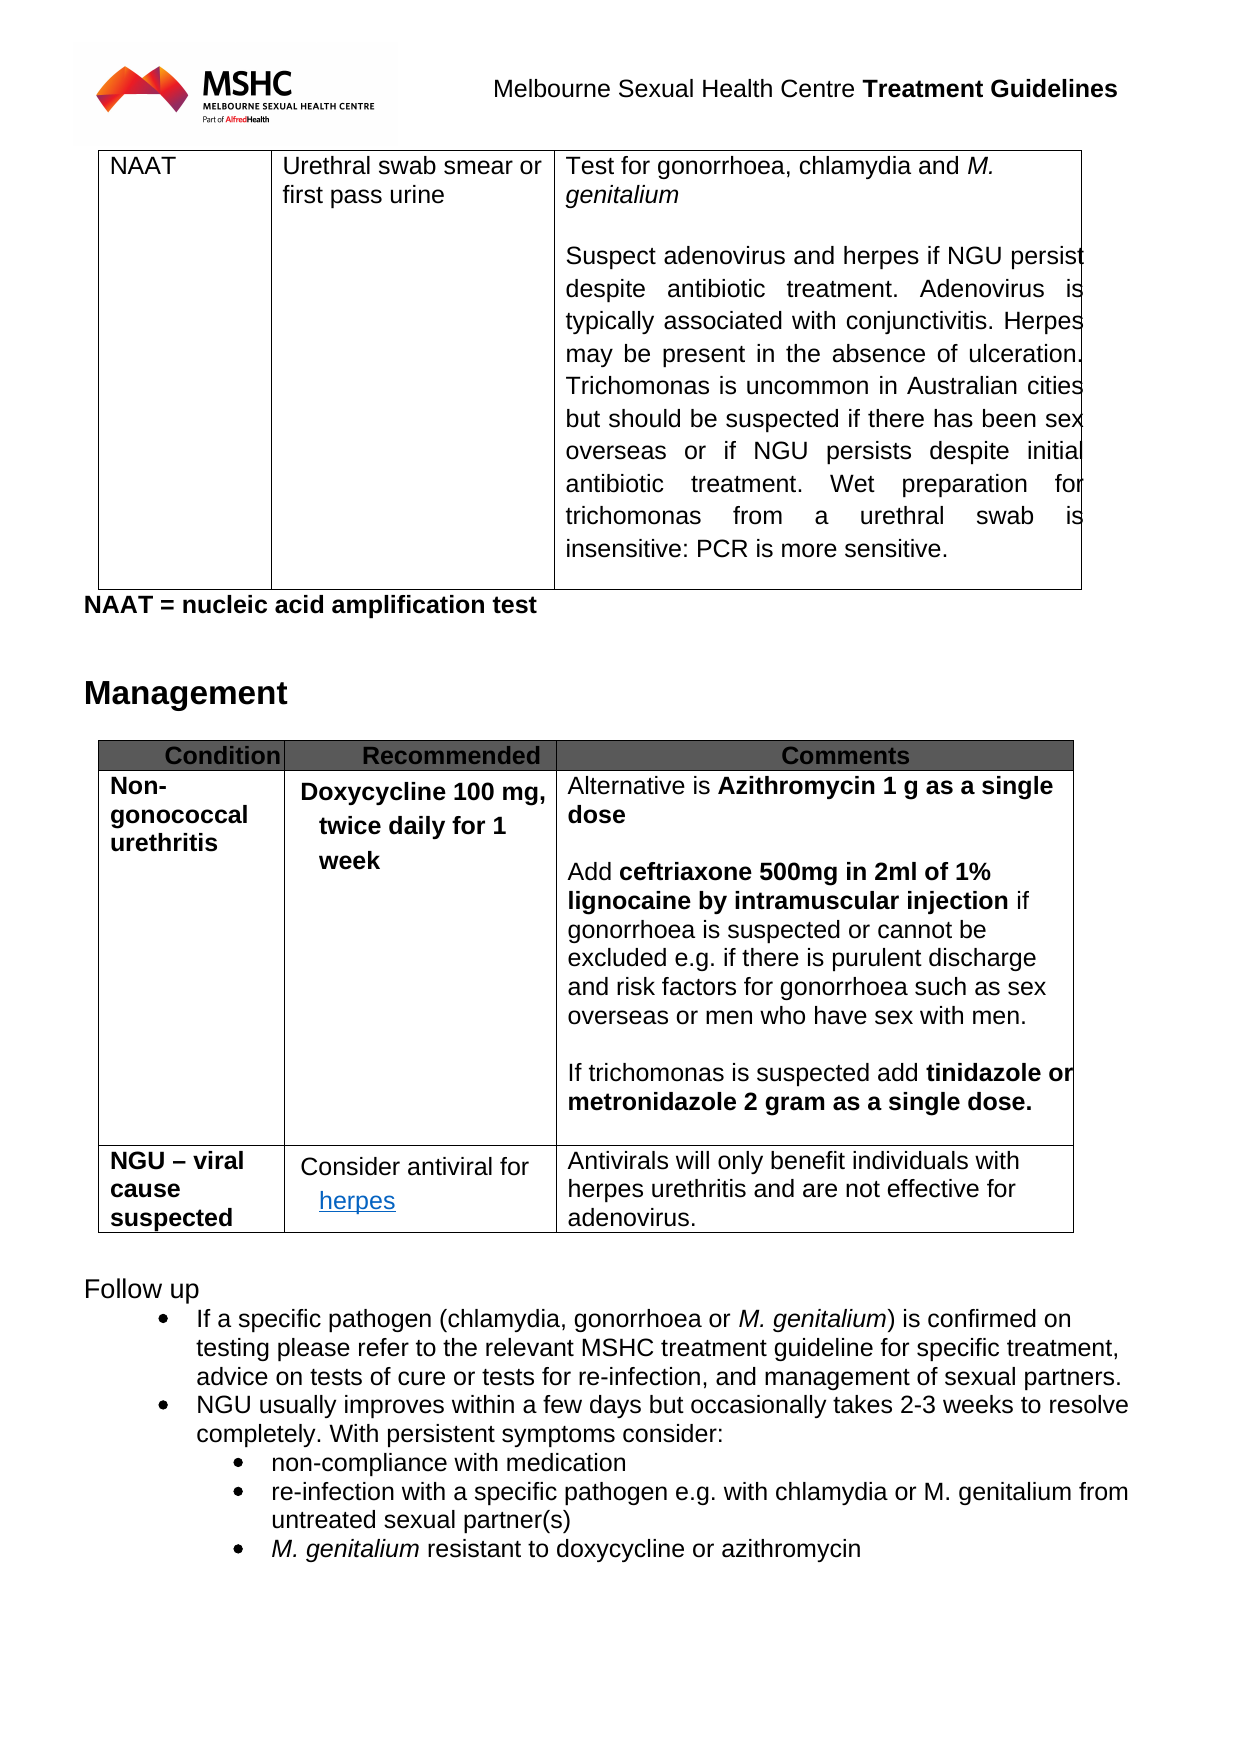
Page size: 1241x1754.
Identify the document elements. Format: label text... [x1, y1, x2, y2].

list NGU usually improves within a few days but occasionally takes 2-3 weeks to resolve completely. With persistent symptoms consider: [159, 1390, 1133, 1448]
table_cell Antivirals will only benefit individuals with herpes urethritis and are not effective for adenovirus. [557, 1146, 1073, 1232]
list re-infection with a specific pathogen e.g. with chlamydia or M. genitalium from untreated sexual partner(s) [234, 1477, 1133, 1534]
list non-compliance with medication [234, 1448, 1133, 1477]
list M. genitalium resistant to doxycycline or azithromycin [234, 1534, 1133, 1563]
table_header Comments [557, 741, 1073, 770]
table_header Condition [99, 741, 284, 770]
table_cell Consider antiviral for herpes [285, 1146, 556, 1232]
table_cell Urethral swab smear or first pass urine [272, 151, 554, 589]
subtitle Follow up [84, 1273, 1133, 1304]
subtitle Management [84, 673, 1133, 711]
text NAAT = nucleic acid amplification test [84, 590, 1133, 619]
table_cell Doxycycline 100 mg, twice daily for 1 week [285, 771, 556, 1145]
table_header Recommended [285, 741, 556, 770]
list If a specific pathogen (chlamydia, gonorrhoea or M. genitalium) is confirmed on testing please refer to the relevant MSHC treatment guideline for specific treatment, advice on tests of cure or tests for re-infection, and management of sexual partners. [159, 1304, 1133, 1390]
table_cell Non-gonococcal urethritis [99, 771, 284, 1145]
picture [72, 42, 398, 146]
table_cell Alternative is Azithromycin 1 g as a single dose Add ceftriaxone 500mg in 2ml of 1% lignocaine by intramuscular injection if gonorrhoea is suspected or cannot be excluded e.g. if there is purulent discharge and risk factors for gonorrhoea such as sex overseas or men who have sex with men. If trichomonas is suspected add tinidazole or metronidazole 2 gram as a single dose. [557, 771, 1073, 1145]
table_cell NGU – viral cause suspected [99, 1146, 284, 1232]
table_cell Test for gonorrhoea, chlamydia and M. genitalium Suspect adenovirus and herpes if NGU persist despite antibiotic treatment. Adenovirus is typically associated with conjunctivitis. Herpes may be present in the absence of ulceration. Trichomonas is uncommon in Australian cities but should be suspected if there has been sex overseas or if NGU persists despite initial antibiotic treatment. Wet preparation for trichomonas from a urethral swab is insensitive: PCR is more sensitive. [555, 151, 1081, 589]
table_cell NAAT [99, 151, 271, 589]
